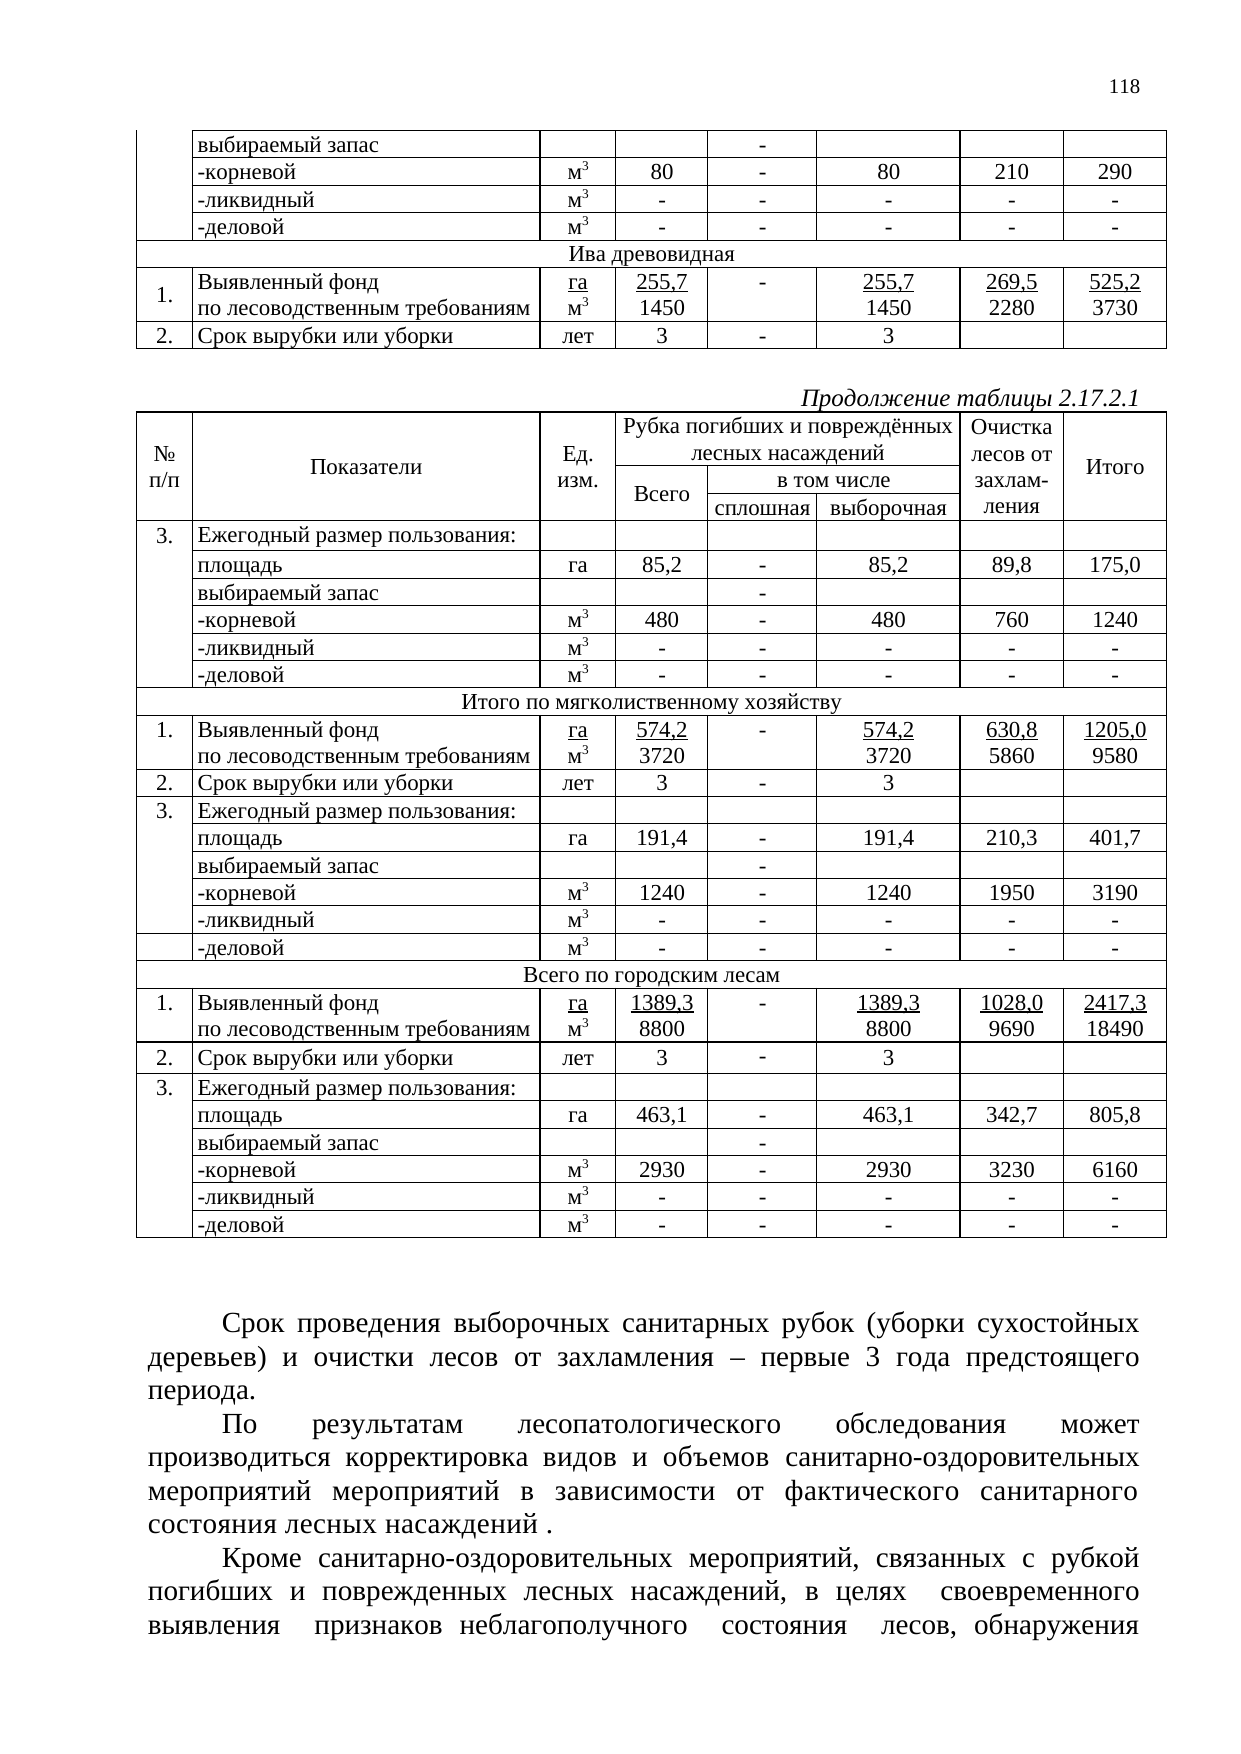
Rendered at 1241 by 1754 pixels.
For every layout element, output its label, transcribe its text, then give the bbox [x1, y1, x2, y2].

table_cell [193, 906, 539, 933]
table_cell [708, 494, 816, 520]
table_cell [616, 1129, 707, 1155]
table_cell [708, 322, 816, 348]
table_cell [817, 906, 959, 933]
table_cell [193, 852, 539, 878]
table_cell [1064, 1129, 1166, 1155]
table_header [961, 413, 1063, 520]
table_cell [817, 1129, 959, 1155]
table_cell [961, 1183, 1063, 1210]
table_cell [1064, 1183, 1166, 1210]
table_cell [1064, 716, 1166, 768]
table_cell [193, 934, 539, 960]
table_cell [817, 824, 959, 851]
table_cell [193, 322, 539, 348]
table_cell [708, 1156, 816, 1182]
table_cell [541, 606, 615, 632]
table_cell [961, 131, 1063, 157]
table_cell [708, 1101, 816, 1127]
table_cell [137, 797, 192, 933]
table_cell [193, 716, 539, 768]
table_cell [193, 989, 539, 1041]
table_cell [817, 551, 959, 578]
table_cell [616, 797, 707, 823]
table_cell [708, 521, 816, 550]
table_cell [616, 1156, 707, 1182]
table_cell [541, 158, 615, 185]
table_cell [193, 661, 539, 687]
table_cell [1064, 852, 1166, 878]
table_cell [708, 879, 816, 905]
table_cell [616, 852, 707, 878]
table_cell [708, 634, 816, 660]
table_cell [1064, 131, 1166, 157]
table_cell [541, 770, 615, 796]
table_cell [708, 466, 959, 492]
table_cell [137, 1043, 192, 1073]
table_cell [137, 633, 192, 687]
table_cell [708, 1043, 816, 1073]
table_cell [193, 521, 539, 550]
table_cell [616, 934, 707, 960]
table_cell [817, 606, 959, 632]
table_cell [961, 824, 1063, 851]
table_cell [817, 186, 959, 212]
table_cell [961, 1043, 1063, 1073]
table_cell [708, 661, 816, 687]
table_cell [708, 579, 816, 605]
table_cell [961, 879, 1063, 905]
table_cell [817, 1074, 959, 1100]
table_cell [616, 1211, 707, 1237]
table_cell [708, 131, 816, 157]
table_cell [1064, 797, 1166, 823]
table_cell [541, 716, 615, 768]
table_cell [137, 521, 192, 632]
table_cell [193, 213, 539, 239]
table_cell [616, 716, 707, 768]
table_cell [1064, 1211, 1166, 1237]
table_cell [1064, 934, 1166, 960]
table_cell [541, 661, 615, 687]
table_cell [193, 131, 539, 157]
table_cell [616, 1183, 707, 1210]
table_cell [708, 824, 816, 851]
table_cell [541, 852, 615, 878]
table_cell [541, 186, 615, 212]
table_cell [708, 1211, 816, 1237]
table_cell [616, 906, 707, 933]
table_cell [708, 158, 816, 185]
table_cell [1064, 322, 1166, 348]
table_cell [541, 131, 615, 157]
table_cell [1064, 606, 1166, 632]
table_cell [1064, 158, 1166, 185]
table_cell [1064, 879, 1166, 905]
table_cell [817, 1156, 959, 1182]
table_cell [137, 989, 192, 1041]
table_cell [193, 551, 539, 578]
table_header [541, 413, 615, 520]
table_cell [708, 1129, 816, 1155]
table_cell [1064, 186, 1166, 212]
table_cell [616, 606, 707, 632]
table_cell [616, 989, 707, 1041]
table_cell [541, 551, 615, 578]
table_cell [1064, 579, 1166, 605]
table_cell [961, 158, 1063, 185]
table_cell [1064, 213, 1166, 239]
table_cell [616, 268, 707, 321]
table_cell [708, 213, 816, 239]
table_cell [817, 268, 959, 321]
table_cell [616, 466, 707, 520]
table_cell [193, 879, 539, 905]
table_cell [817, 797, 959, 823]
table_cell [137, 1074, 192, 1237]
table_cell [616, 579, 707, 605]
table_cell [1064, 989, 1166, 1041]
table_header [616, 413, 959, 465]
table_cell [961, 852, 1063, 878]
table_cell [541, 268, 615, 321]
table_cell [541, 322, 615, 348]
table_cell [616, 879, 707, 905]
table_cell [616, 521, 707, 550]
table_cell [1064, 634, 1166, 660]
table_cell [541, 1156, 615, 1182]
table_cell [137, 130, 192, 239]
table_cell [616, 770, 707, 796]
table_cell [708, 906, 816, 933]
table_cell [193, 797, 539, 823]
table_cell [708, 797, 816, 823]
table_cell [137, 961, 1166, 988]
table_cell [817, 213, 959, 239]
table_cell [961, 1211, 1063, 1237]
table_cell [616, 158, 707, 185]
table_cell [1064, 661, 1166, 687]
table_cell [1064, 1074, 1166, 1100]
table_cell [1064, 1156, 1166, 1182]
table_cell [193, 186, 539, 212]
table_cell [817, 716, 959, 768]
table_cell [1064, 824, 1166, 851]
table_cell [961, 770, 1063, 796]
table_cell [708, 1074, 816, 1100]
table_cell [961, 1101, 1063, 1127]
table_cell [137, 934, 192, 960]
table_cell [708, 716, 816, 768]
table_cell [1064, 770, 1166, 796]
text Срок проведения выборочных санитарных рубок (уборки сухостойных деревьев) и очистки лесов от захламления – первые 3 года предстоящего периода. [148, 1305, 1140, 1406]
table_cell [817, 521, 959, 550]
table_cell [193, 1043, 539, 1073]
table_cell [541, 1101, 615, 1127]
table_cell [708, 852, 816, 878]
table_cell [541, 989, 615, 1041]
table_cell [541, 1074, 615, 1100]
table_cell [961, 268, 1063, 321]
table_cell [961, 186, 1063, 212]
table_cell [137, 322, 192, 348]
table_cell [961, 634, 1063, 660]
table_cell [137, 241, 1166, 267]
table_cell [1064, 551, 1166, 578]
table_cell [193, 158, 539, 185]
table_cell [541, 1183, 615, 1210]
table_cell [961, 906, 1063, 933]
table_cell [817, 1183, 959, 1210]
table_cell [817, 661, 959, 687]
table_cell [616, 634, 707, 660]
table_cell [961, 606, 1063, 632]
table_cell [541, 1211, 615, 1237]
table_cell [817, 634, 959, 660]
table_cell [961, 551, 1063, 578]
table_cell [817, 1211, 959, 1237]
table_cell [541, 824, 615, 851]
text Продолжение таблицы 2.17.2.1 [148, 383, 1140, 411]
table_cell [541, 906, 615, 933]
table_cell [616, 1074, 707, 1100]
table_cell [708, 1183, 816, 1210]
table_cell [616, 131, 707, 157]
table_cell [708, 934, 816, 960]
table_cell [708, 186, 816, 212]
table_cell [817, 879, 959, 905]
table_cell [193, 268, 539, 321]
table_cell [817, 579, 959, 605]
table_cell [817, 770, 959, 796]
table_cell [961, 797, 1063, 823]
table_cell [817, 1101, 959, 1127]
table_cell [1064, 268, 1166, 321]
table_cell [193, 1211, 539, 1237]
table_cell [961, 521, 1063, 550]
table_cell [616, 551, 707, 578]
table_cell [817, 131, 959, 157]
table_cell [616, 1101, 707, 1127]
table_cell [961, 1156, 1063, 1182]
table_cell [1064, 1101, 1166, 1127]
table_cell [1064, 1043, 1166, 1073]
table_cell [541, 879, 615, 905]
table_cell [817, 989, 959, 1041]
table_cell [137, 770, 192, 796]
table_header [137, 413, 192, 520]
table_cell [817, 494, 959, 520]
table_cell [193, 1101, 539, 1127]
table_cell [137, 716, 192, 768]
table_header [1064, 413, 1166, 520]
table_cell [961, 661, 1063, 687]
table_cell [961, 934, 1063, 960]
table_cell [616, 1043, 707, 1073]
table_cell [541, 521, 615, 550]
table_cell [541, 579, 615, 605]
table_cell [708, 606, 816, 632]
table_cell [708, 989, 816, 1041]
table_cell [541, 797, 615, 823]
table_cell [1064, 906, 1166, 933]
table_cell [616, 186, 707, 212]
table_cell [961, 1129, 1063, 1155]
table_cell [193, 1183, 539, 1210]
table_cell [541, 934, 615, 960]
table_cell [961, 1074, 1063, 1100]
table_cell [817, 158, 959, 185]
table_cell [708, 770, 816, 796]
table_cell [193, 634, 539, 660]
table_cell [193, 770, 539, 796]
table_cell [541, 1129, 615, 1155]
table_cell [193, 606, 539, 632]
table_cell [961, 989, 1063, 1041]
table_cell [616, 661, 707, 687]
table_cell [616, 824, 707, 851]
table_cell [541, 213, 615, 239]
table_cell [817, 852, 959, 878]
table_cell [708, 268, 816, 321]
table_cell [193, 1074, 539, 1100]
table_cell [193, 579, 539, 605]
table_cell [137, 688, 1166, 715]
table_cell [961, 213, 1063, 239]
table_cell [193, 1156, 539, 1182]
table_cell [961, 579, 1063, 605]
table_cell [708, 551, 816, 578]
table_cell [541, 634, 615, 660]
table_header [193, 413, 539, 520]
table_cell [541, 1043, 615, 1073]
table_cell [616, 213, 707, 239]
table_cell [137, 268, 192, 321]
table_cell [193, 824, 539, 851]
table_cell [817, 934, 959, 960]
text По результатам лесопатологического обследования может производиться корректировка видов и объемов санитарно-оздоровительных мероприятий мероприятий в зависимости от фактического санитарного состояния лесных насаждений . [148, 1406, 1140, 1540]
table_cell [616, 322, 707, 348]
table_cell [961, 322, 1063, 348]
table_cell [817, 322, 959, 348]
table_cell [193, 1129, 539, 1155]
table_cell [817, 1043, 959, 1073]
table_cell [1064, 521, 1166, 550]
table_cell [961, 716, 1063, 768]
